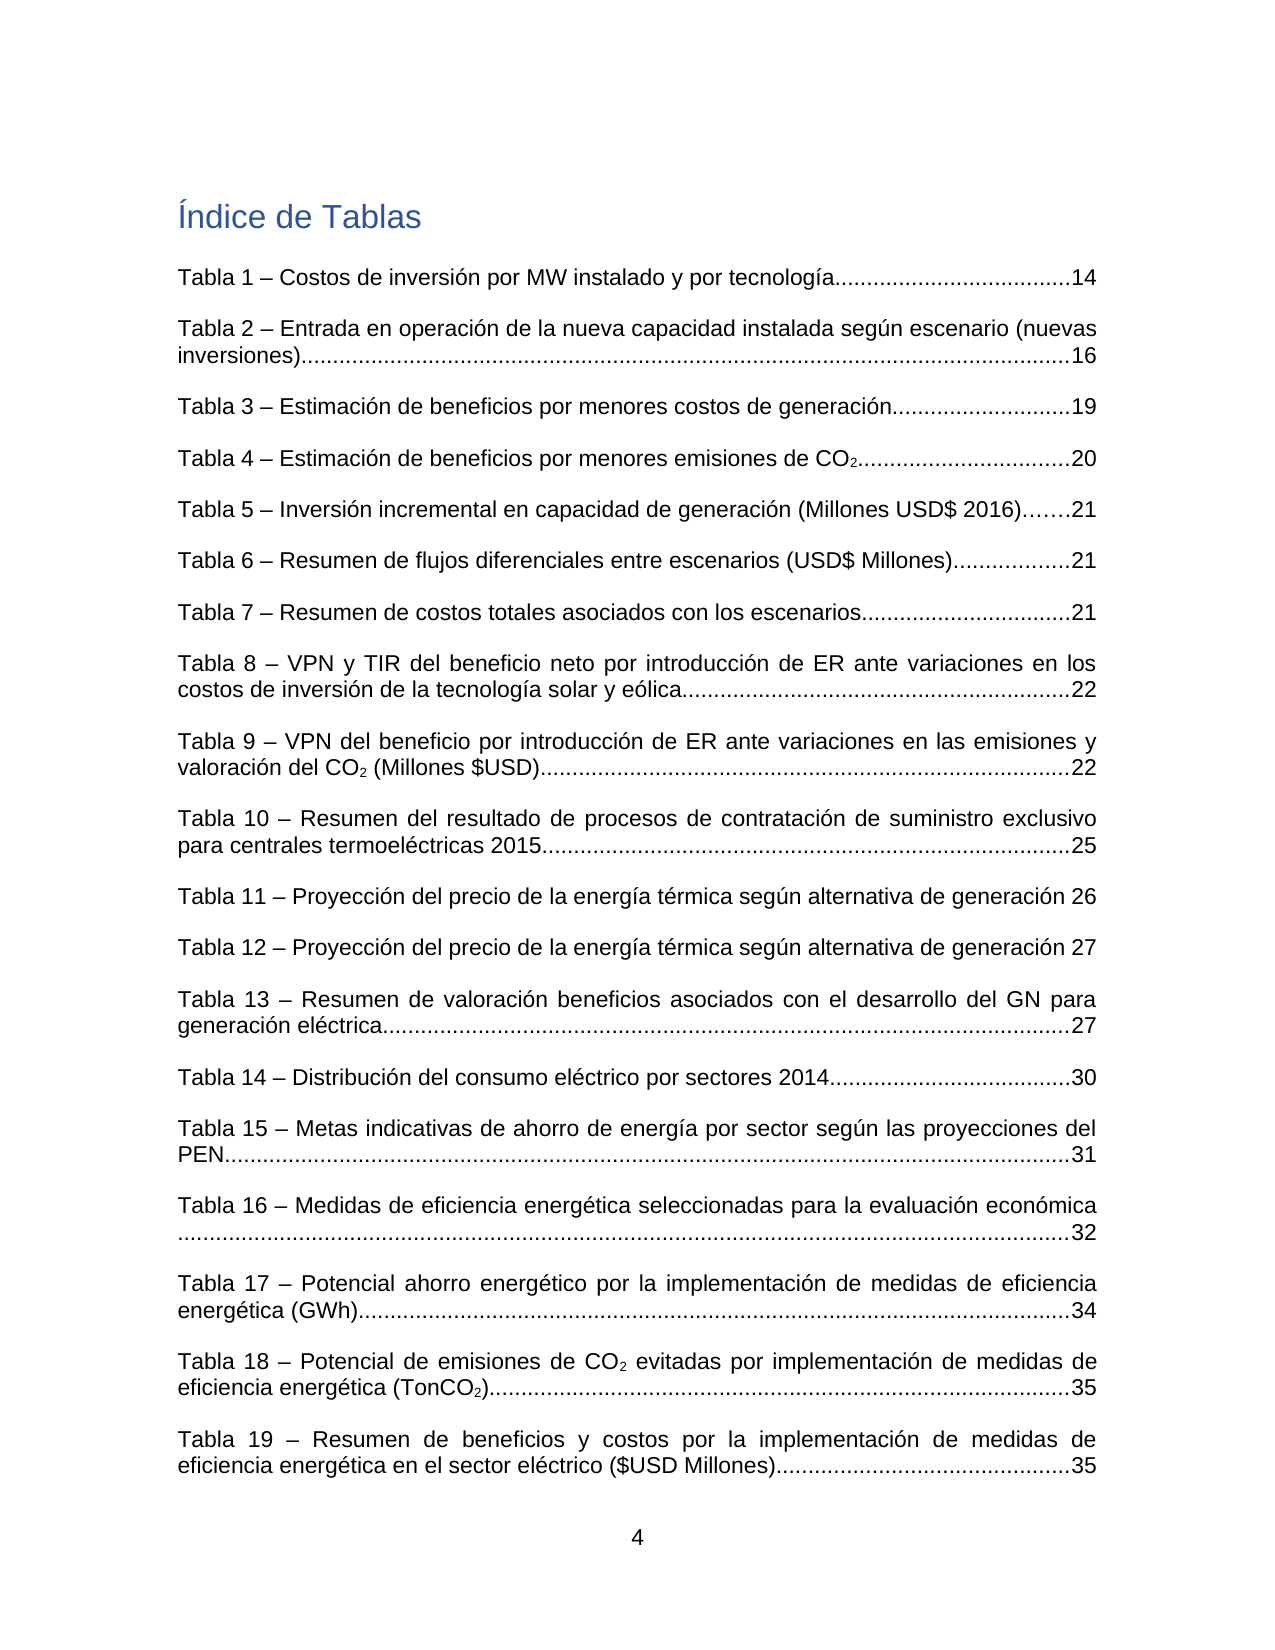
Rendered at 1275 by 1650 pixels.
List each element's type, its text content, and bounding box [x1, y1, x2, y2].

text Tabla 18 – Potencial de emisiones de CO2 evitadas por implementación de medidas de eficiencia energética (TonCO2) 35 [177, 1348, 1098, 1401]
text Tabla 7 – Resumen de costos totales asociados con los escenarios 21 [177, 598, 1098, 625]
text Tabla 15 – Metas indicativas de ahorro de energía por sector según las proyecciones del PEN 31 [177, 1115, 1098, 1167]
text Tabla 19 – Resumen de beneficios y costos por la implementación de medidas de eficiencia energética en el sector eléctrico ($USD Millones) 35 [177, 1426, 1098, 1478]
subtitle Índice de Tablas [177, 198, 1098, 236]
text Tabla 13 – Resumen de valoración beneficios asociados con el desarrollo del GN para generación eléctrica 27 [177, 986, 1098, 1038]
text Tabla 16 – Medidas de eficiencia energética seleccionadas para la evaluación económica 32 [177, 1192, 1098, 1245]
text Tabla 8 – VPN y TIR del beneficio neto por introducción de ER ante variaciones en los costos de inversión de la tecnología solar y eólica 22 [177, 650, 1098, 703]
text Tabla 11 – Proyección del precio de la energía térmica según alternativa de generación 26 [177, 883, 1098, 909]
text Tabla 17 – Potencial ahorro energético por la implementación de medidas de eficiencia energética (GWh) 34 [177, 1270, 1098, 1323]
text Tabla 3 – Estimación de beneficios por menores costos de generación 19 [177, 393, 1098, 419]
text Tabla 12 – Proyección del precio de la energía térmica según alternativa de generación 27 [177, 934, 1098, 961]
text Tabla 14 – Distribución del consumo eléctrico por sectores 2014 30 [177, 1063, 1098, 1090]
text Tabla 4 – Estimación de beneficios por menores emisiones de CO2 20 [177, 444, 1098, 471]
text Tabla 2 – Entrada en operación de la nueva capacidad instalada según escenario (nuevas inversiones) 16 [177, 315, 1098, 368]
text Tabla 6 – Resumen de flujos diferenciales entre escenarios (USD$ Millones) 21 [177, 547, 1098, 573]
text Tabla 9 – VPN del beneficio por introducción de ER ante variaciones en las emisiones y valoración del CO2 (Millones $USD) 22 [177, 728, 1098, 780]
text Tabla 10 – Resumen del resultado de procesos de contratación de suministro exclusivo para centrales termoeléctricas 2015 25 [177, 805, 1098, 858]
text Tabla 1 – Costos de inversión por MW instalado y por tecnología 14 [177, 264, 1098, 290]
text Tabla 5 – Inversión incremental en capacidad de generación (Millones USD$ 2016) 21 [177, 496, 1098, 522]
